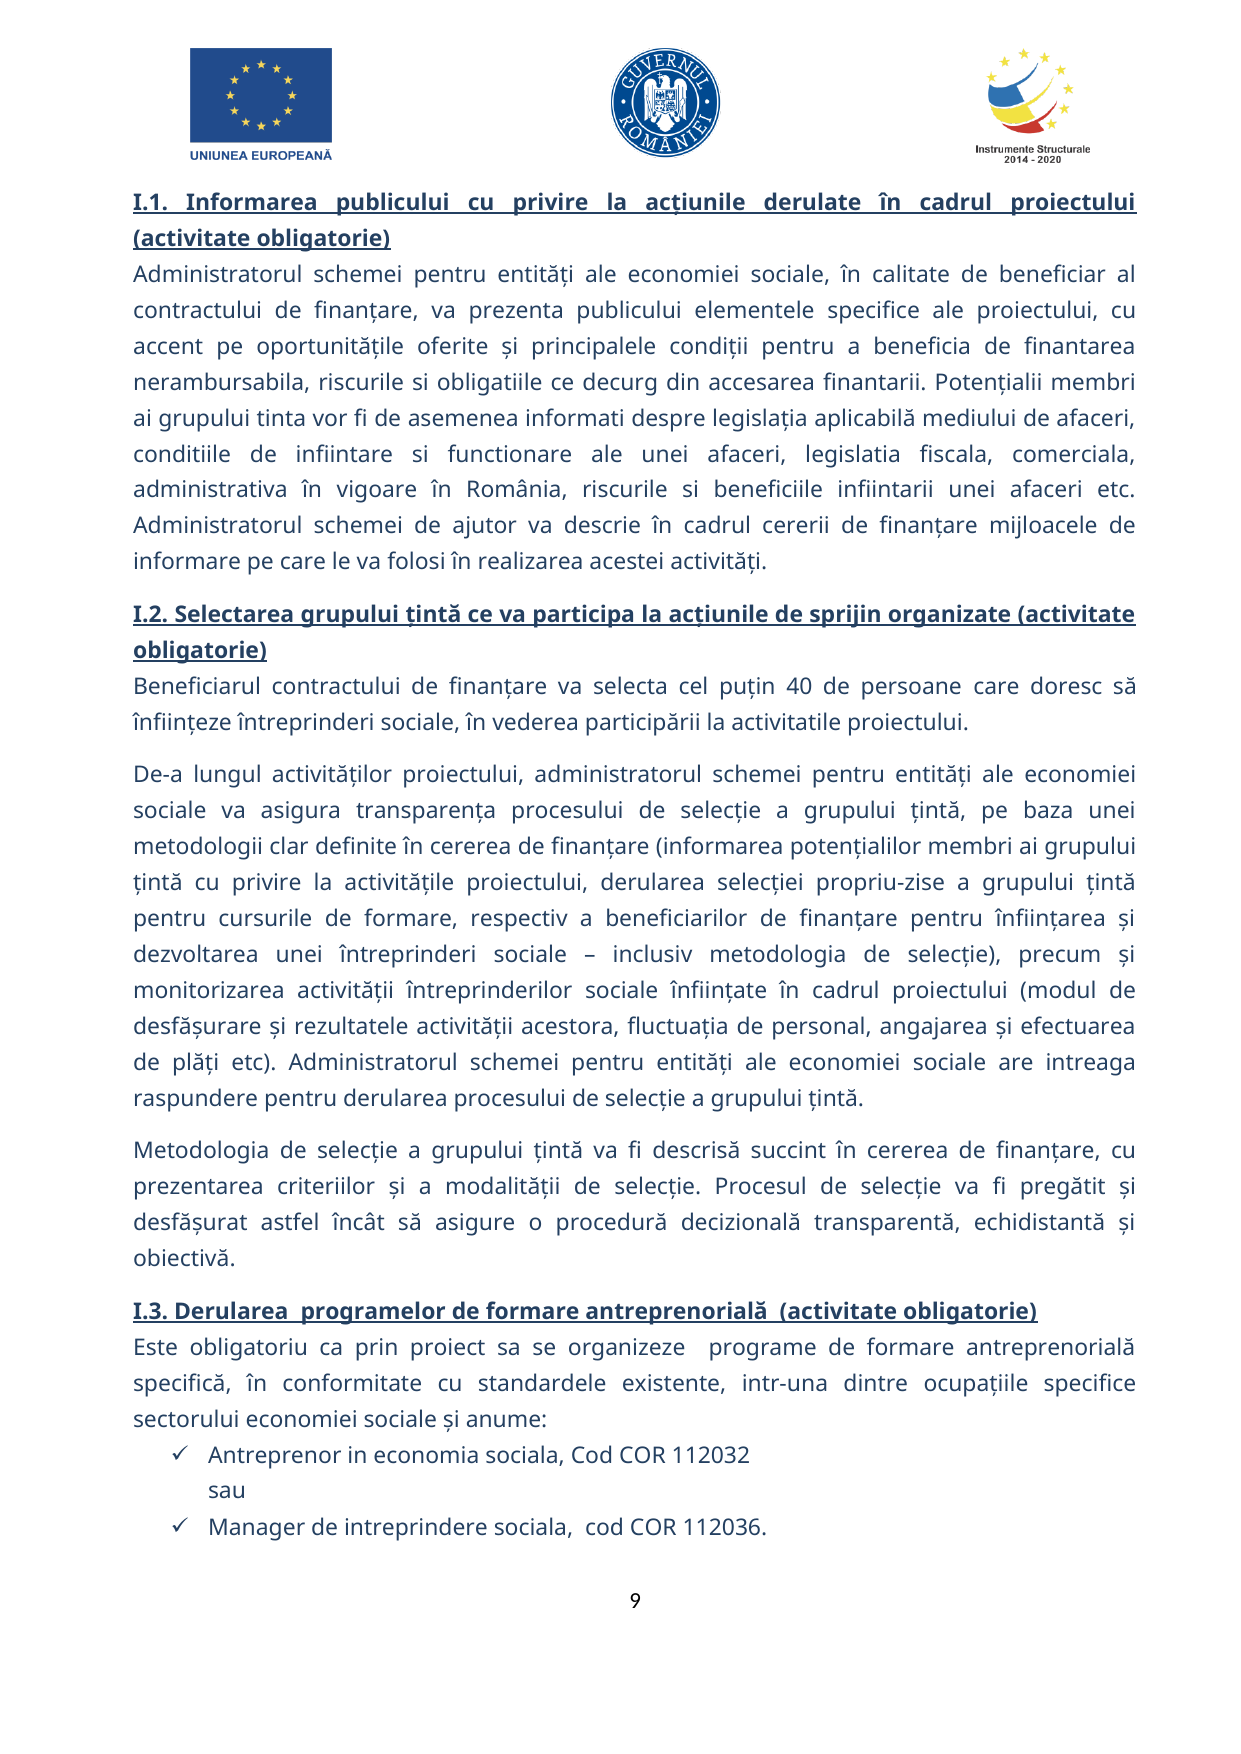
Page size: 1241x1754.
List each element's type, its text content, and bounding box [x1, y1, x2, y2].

text I.1. Informarea publicului cu privire la acțiunile derulate în cadrul proiectului (activitate obligatorie) [133, 186, 1137, 212]
text Beneficiarul contractului de finanțare va selecta cel puțin 40 de persoane care doresc să înființeze întreprinderi sociale, în vederea participării la activitatile proiectului. [133, 670, 1137, 737]
text De-a lungul activităților proiectului, administratorul schemei pentru entități ale economiei sociale va asigura transparența procesului de selecție a grupului țintă, pe baza unei metodologii clar definite în cererea de finanțare (informarea potențialilor membri ai grupului țintă cu privire la activitățile proiectului, derularea selecției propriu-zise a grupului țintă pentru cursurile de formare, respectiv a beneficiarilor de finanțare pentru înființarea și dezvoltarea unei întreprinderi sociale – inclusiv metodologia de selecție), precum și monitorizarea activității întreprinderilor sociale înființate în cadrul proiectului (modul de desfășurare și rezultatele activității acestora, fluctuația de personal, angajarea și efectuarea de plăți etc). Administratorul schemei pentru entități ale economiei sociale are intreaga raspundere pentru derularea procesului de selecție a grupului țintă. [133, 758, 1137, 1113]
text I.2. Selectarea grupului țintă ce va participa la acțiunile de sprijin organizate (activitate obligatorie) [133, 598, 1137, 665]
text I.3. Derularea programelor de formare antreprenorială (activitate obligatorie) [133, 1295, 1137, 1326]
list sau [208, 1474, 1137, 1506]
list Antreprenor in economia sociala, Cod COR 112032 [170, 1438, 1137, 1470]
text Metodologia de selecție a grupului țintă va fi descrisă succint în cererea de finanțare, cu prezentarea criteriilor și a modalității de selecție. Procesul de selecție va fi pregătit și desfășurat astfel încât să asigure o procedură decizională transparentă, echidistantă și obiectivă. [133, 1134, 1137, 1273]
picture [609, 46, 721, 158]
text Administratorul schemei pentru entități ale economiei sociale, în calitate de beneficiar al contractului de finanțare, va prezenta publicului elementele specifice ale proiectului, cu accent pe oportunitățile oferite și principalele condiții pentru a beneficia de finantarea nerambursabila, riscurile si obligatiile ce decurg din accesarea finantarii. Potențialii membri ai grupului tinta vor fi de asemenea informati despre legislația aplicabilă mediului de afaceri, conditiile de infiintare si functionare ale unei afaceri, legislatia fiscala, comerciala, administrativa în vigoare în România, riscurile si beneficiile infiintarii unei afaceri etc. Administratorul schemei de ajutor va descrie în cadrul cererii de finanțare mijloacele de informare pe care le va folosi în realizarea acestei activități. [133, 258, 1137, 577]
text Este obligatoriu ca prin proiect sa se organizeze programe de formare antreprenorială specifică, în conformitate cu standardele existente, intr-una dintre ocupațiile specifice sectorului economiei sociale și anume: [133, 1331, 1137, 1434]
picture [190, 48, 332, 160]
picture [976, 48, 1090, 163]
list Manager de intreprindere sociala, cod COR 112036. [170, 1510, 1137, 1542]
text I.1. Informarea publicului cu privire la acțiunile derulate în cadrul proiectului (activitate obligatorie) [133, 214, 1137, 253]
